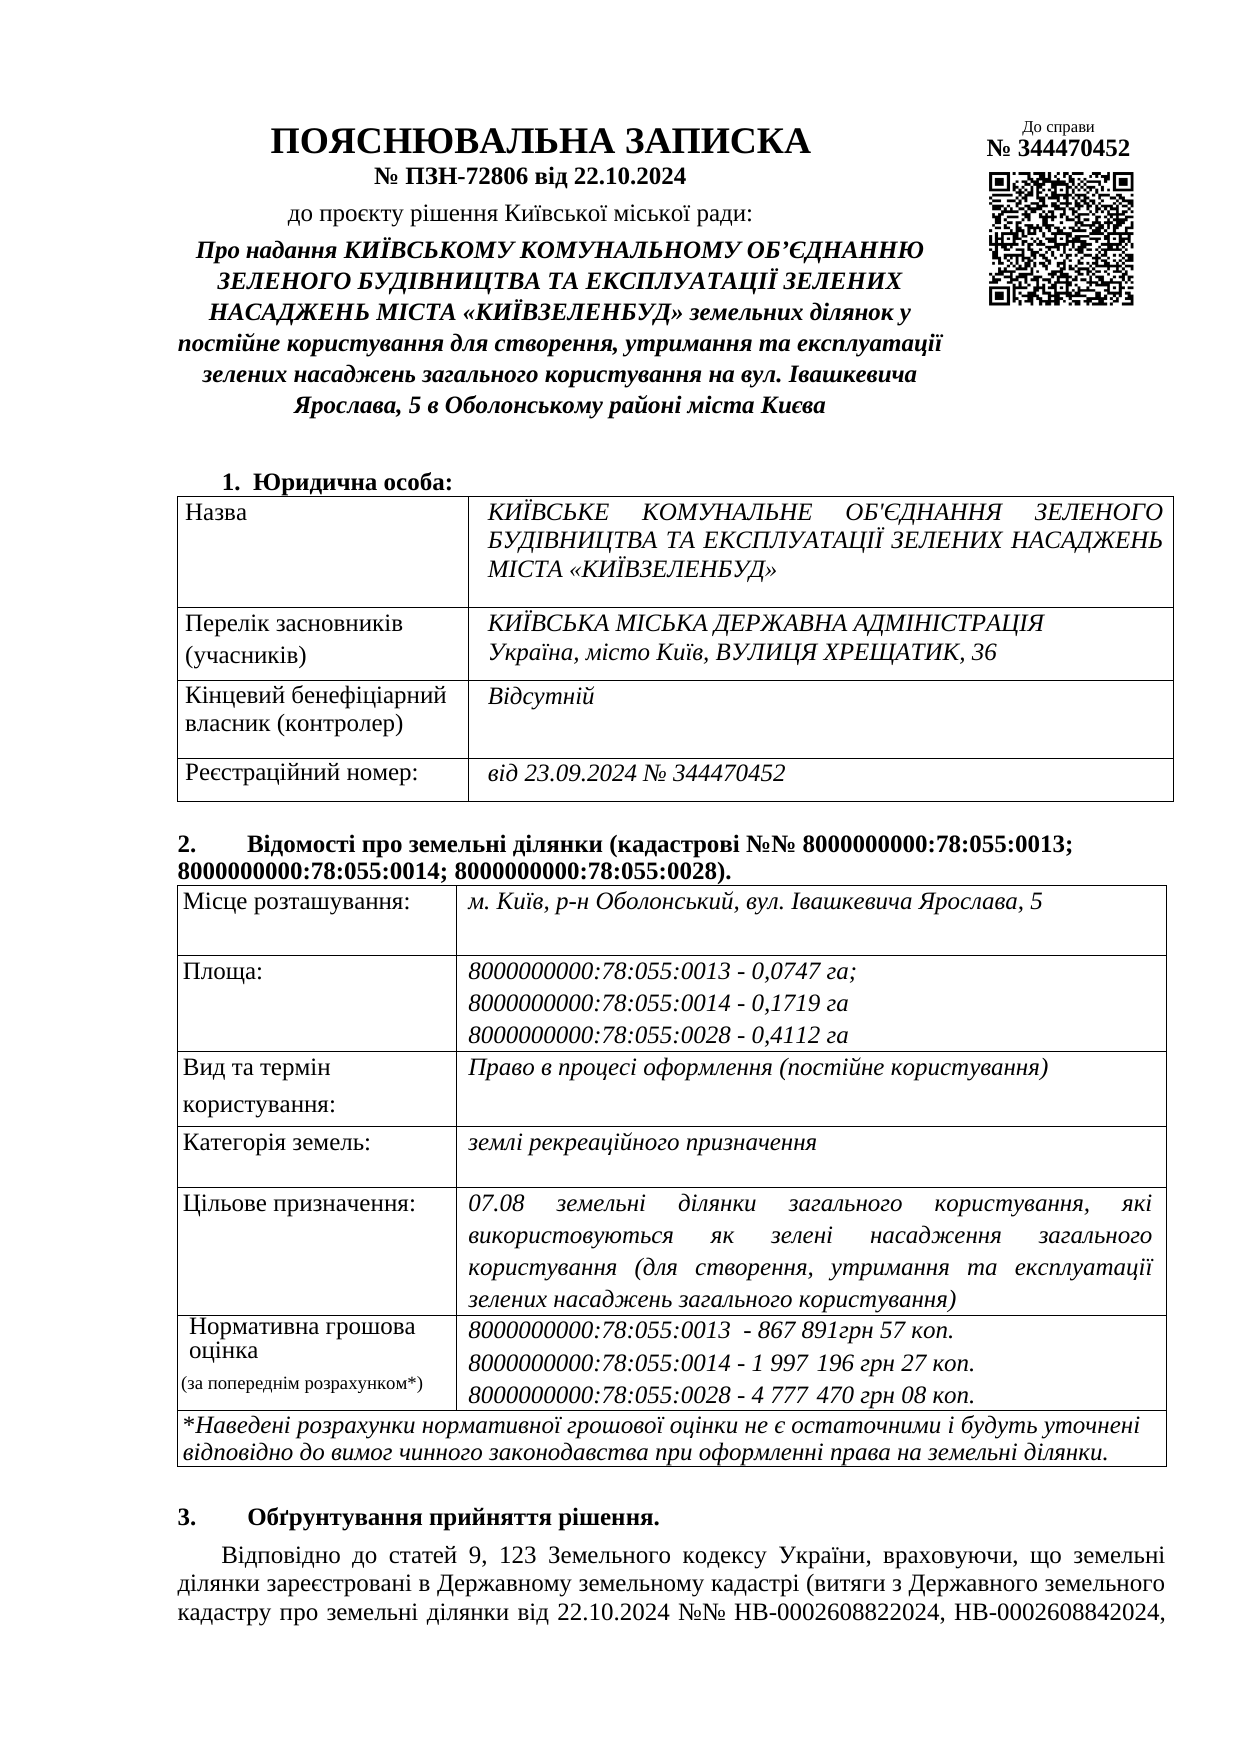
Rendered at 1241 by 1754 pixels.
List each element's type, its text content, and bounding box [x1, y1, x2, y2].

table_cell Відсутній [469, 681, 1173, 757]
text до проєкту рішення Київської міської ради: [177, 198, 822, 227]
table_cell 07.08 земельні ділянки загального користування, які використовуються як зелені насадження загального користування (для створення, утримання та експлуатації зелених насаджень загального користування) [457, 1188, 1166, 1314]
table_header Місце розташування: [178, 886, 456, 955]
table_header м. Київ, р-н Оболонський, вул. Івашкевича Ярослава, 5 [457, 886, 1166, 955]
table_cell землі рекреаційного призначення [457, 1127, 1166, 1187]
table_cell Категорія земель: [178, 1127, 456, 1187]
list Юридична особа: [222, 467, 1107, 496]
table_cell Цільове призначення: [178, 1188, 456, 1314]
table_cell Площа: [178, 956, 456, 1051]
text Про надання КИЇВСЬКОМУ КОМУНАЛЬНОМУ ОБ’ЄДНАННЮ ЗЕЛЕНОГО БУДІВНИЦТВА ТА ЕКСПЛУАТАЦІЇ ЗЕЛЕНИХ НАСАДЖЕНЬ МІСТА «КИЇВЗЕЛЕНБУД» земельних ділянок у постійне користування для створення, утримання та експлуатації зелених насаджень загального користування на вул. Івашкевича Ярослава, 5 в Оболонському районі міста Києва [177, 235, 945, 419]
table_cell від 23.09.2024 № 344470452 [469, 759, 1173, 801]
table_cell 8000000000:78:055:0013 - 867 891грн 57 коп. 8000000000:78:055:0014 - 1 997 196 грн 27 коп. 8000000000:78:055:0028 - 4 777 470 грн 08 коп. [457, 1316, 1166, 1410]
table_cell Вид та термін користування: [178, 1052, 456, 1126]
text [177, 1540, 1167, 1626]
table_cell 8000000000:78:055:0013 - 0,0747 га; 8000000000:78:055:0014 - 0,1719 га 8000000000:78:055:0028 - 0,4112 га [457, 956, 1166, 1051]
table_cell Право в процесі оформлення (постійне користування) [457, 1052, 1166, 1126]
table_cell Кінцевий бенефіціарний власник (контролер) [178, 681, 468, 757]
table_cell Перелік засновників (учасників) [178, 608, 468, 680]
text № ПЗН-72806 від 22.10.2024 [315, 161, 704, 190]
text ПОЯСНЮВАЛЬНА ЗАПИСКА [177, 118, 904, 161]
table_header Назва [178, 497, 468, 607]
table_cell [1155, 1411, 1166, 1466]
table_cell КИЇВСЬКА МІСЬКА ДЕРЖАВНА АДМІНІСТРАЦІЯ Україна, місто Київ, ВУЛИЦЯ ХРЕЩАТИК, 36 [469, 608, 1173, 680]
table_header КИЇВСЬКЕ КОМУНАЛЬНЕ ОБ'ЄДНАННЯ ЗЕЛЕНОГО БУДІВНИЦТВА ТА ЕКСПЛУАТАЦІЇ ЗЕЛЕНИХ НАСАДЖЕНЬ МІСТА «КИЇВЗЕЛЕНБУД» [469, 497, 1173, 607]
table_cell Реєстраційний номер: [178, 759, 468, 801]
picture [977, 161, 1145, 316]
table_cell Нормативна грошова оцінка (за попереднім розрахунком*) [178, 1316, 456, 1410]
list Відомості про земельні ділянки (кадастрові №№ 8000000000:78:055:0013; 8000000000:78:055:0014; 8000000000:78:055:0028). [177, 830, 1107, 885]
list Обґрунтування прийняття рішення. [177, 1504, 1107, 1531]
